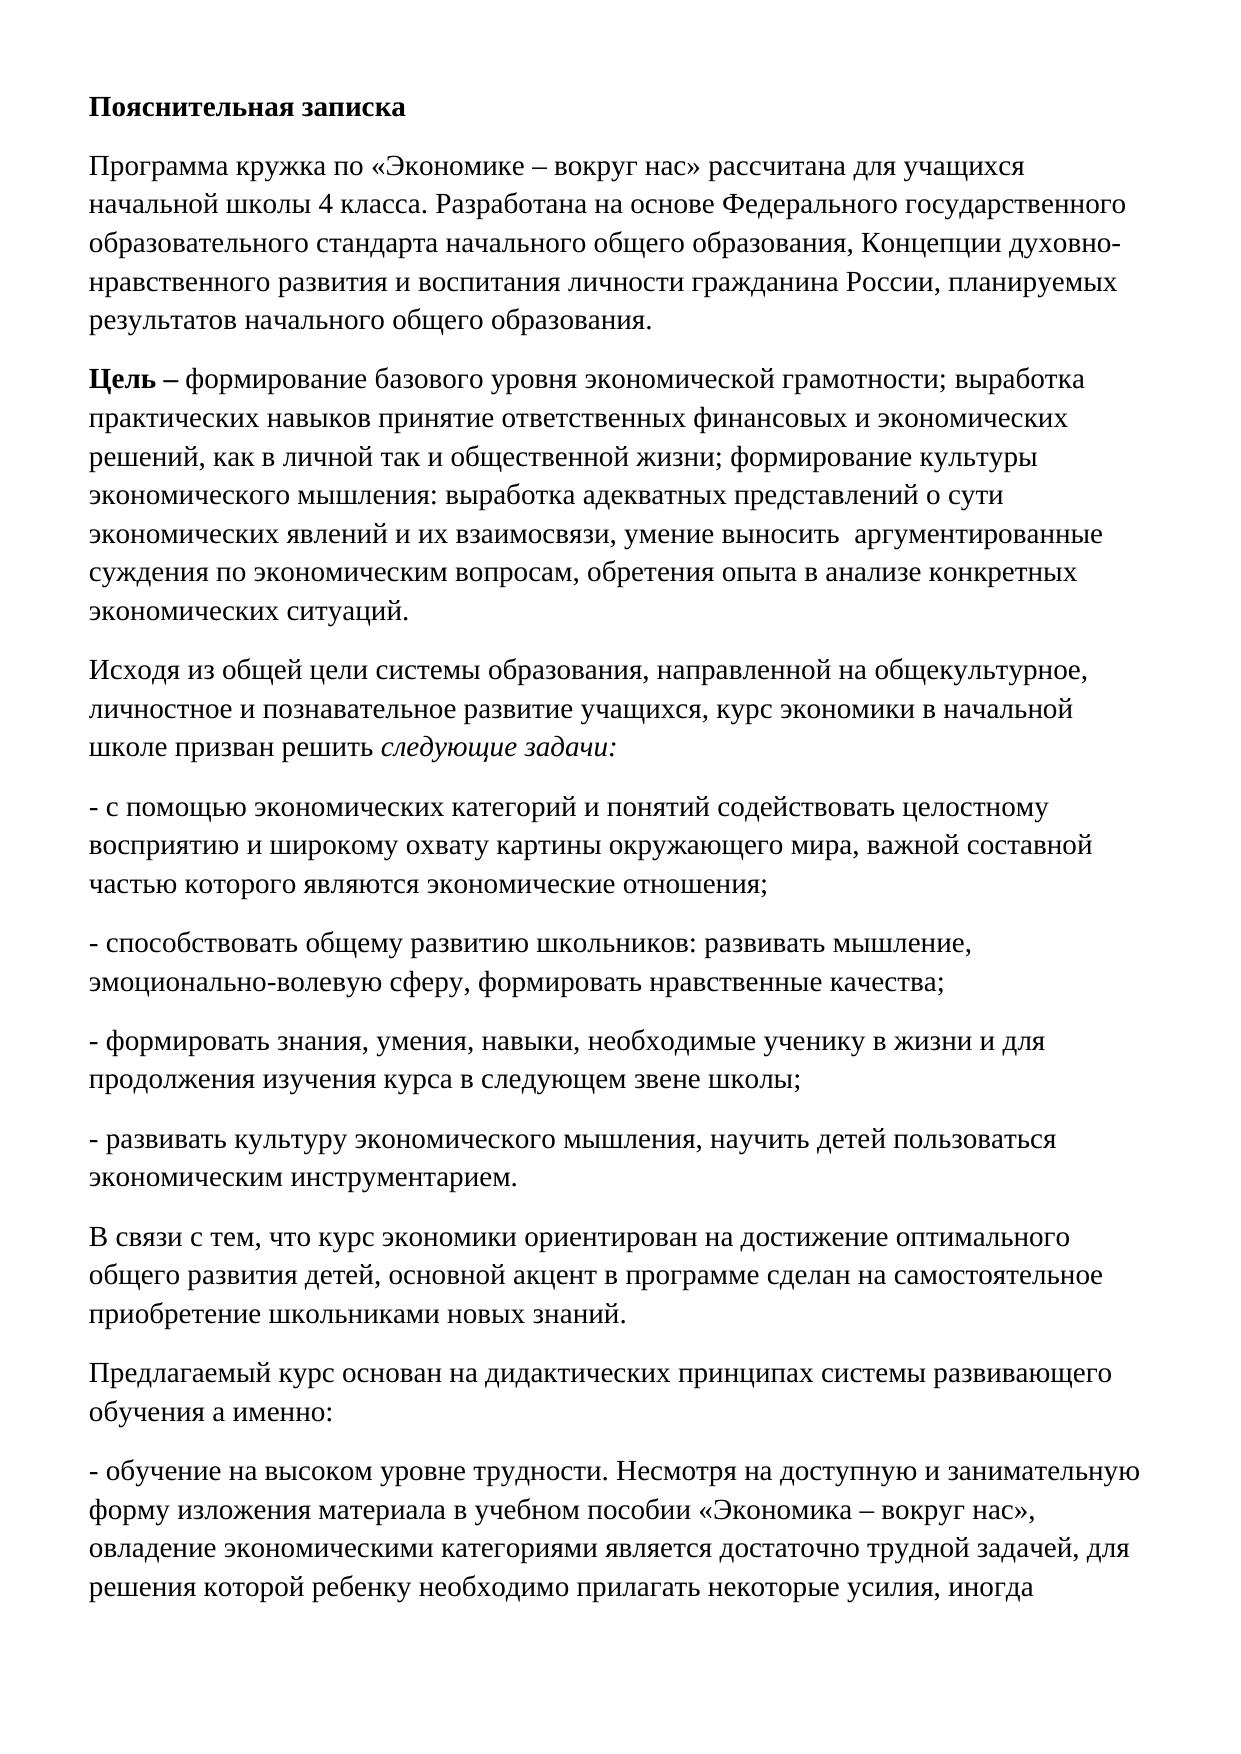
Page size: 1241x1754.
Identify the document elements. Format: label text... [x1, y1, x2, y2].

text Предлагаемый курс основан на дидактических принципах системы развивающего обучения а именно: [89, 1355, 1152, 1427]
text Программа кружка по «Экономике – вокруг нас» рассчитана для учащихся начальной школы 4 класса. Разработана на основе Федерального государственного образовательного стандарта начального общего образования, Концепции духовно-нравственного развития и воспитания личности гражданина России, планируемых результатов начального общего образования. [89, 148, 1152, 336]
text - с помощью экономических категорий и понятий содействовать целостному восприятию и широкому охвату картины окружающего мира, важной составной частью которого являются экономические отношения; [89, 789, 1152, 899]
text - способствовать общему развитию школьников: развивать мышление, эмоционально-волевую сферу, формировать нравственные качества; [89, 925, 1152, 997]
text Пояснительная записка [89, 89, 1152, 122]
text - развивать культуру экономического мышления, научить детей пользоваться экономическим инструментарием. [89, 1121, 1152, 1193]
text В связи с тем, что курс экономики ориентирован на достижение оптимального общего развития детей, основной акцент в программе сделан на самостоятельное приобретение школьниками новых знаний. [89, 1219, 1152, 1329]
text Цель – формирование базового уровня экономической грамотности; выработка практических навыков принятие ответственных финансовых и экономических решений, как в личной так и общественной жизни; формирование культуры экономического мышления: выработка адекватных представлений о сути экономических явлений и их взаимосвязи, умение выносить аргументированные суждения по экономическим вопросам, обретения опыта в анализе конкретных экономических ситуаций. [89, 362, 1152, 626]
text Исходя из общей цели системы образования, направленной на общекультурное, личностное и познавательное развитие учащихся, курс экономики в начальной школе призван решить следующие задачи: [89, 652, 1152, 763]
text - формировать знания, умения, навыки, необходимые ученику в жизни и для продолжения изучения курса в следующем звене школы; [89, 1023, 1152, 1095]
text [89, 1453, 1152, 1602]
